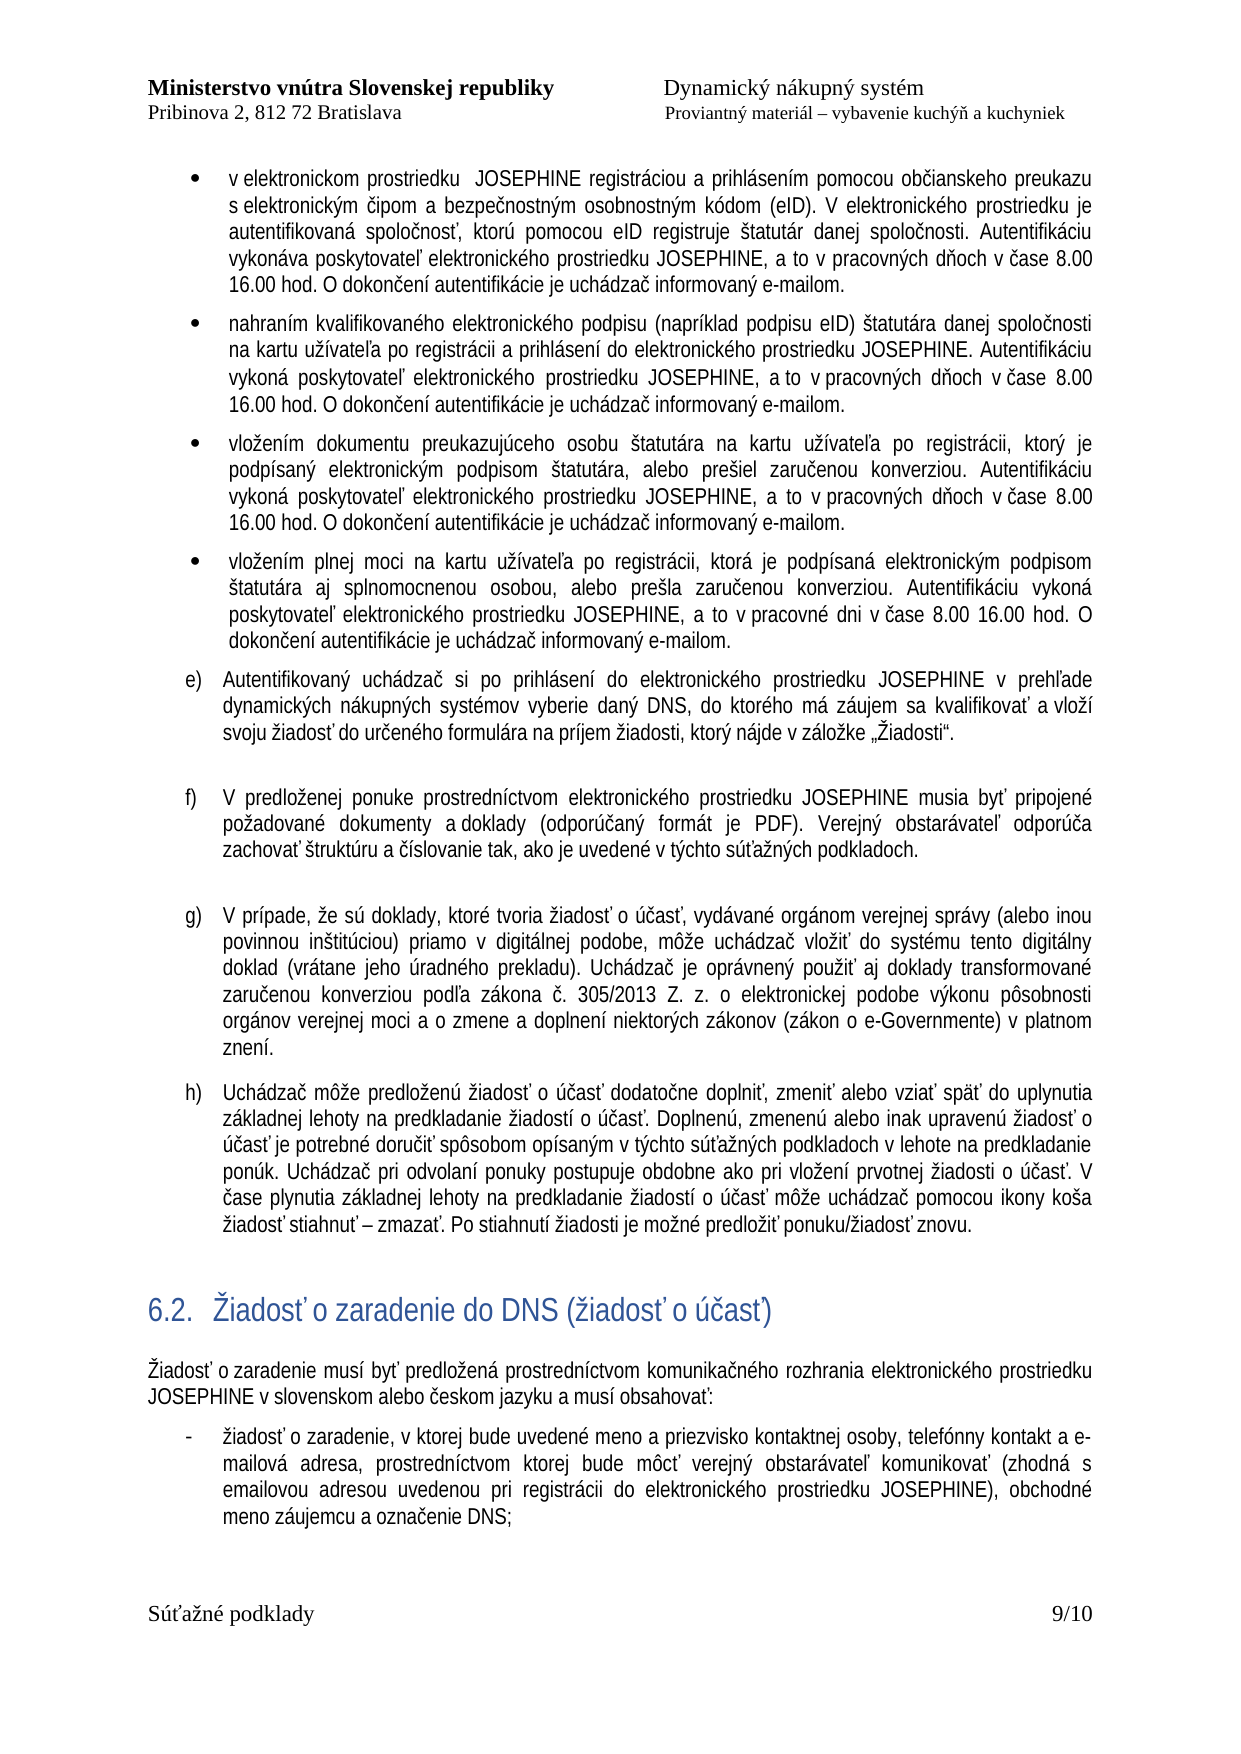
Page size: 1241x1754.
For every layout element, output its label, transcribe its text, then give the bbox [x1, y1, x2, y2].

text Žiadosť o zaradenie musí byť predložená prostredníctvom komunikačného rozhrania elektronického prostriedku JOSEPHINE v slovenskom alebo českom jazyku a musí obsahovať: [148, 1357, 1093, 1409]
list Uchádzač môže predloženú žiadosť o účasť dodatočne doplniť, zmeniť alebo vziať späť do uplynutia základnej lehoty na predkladanie žiadostí o účasť. Doplnenú, zmenenú alebo inak upravenú žiadosť o účasť je potrebné doručiť spôsobom opísaným v týchto súťažných podkladoch v lehote na predkladanie ponúk. Uchádzač pri odvolaní ponuky postupuje obdobne ako pri vložení prvotnej žiadosti o účasť. V čase plynutia základnej lehoty na predkladanie žiadostí o účasť môže uchádzač pomocou ikony koša žiadosť stiahnuť – zmazať. Po stiahnutí žiadosti je možné predložiť ponuku/žiadosť znovu. [185, 1079, 1093, 1237]
subtitle 6.2. Žiadosť o zaradenie do DNS (žiadosť o účasť) [148, 1291, 1093, 1329]
list žiadosť o zaradenie, v ktorej bude uvedené meno a priezvisko kontaktnej osoby, telefónny kontakt a e-mailová adresa, prostredníctvom ktorej bude môcť verejný obstarávateľ komunikovať (zhodná s emailovou adresou uvedenou pri registrácii do elektronického prostriedku JOSEPHINE), obchodné meno záujemcu a označenie DNS; [185, 1422, 1093, 1529]
list V predloženej ponuke prostredníctvom elektronického prostriedku JOSEPHINE musia byť pripojené požadované dokumenty a doklady (odporúčaný formát je PDF). Verejný obstarávateľ odporúča zachovať štruktúru a číslovanie tak, ako je uvedené v týchto súťažných podkladoch. [185, 784, 1093, 863]
list V prípade, že sú doklady, ktoré tvoria žiadosť o účasť, vydávané orgánom verejnej správy (alebo inou povinnou inštitúciou) priamo v digitálnej podobe, môže uchádzač vložiť do systému tento digitálny doklad (vrátane jeho úradného prekladu). Uchádzač je oprávnený použiť aj doklady transformované zaručenou konverziou podľa zákona č. 305/2013 Z. z. o elektronickej podobe výkonu pôsobnosti orgánov verejnej moci a o zmene a doplnení niektorých zákonov (zákon o e-Governmente) v platnom znení. [185, 902, 1093, 1060]
list vložením dokumentu preukazujúceho osobu štatutára na kartu užívateľa po registrácii, ktorý je podpísaný elektronickým podpisom štatutára, alebo prešiel zaručenou konverziou. Autentifikáciu vykoná poskytovateľ elektronického prostriedku JOSEPHINE, a to v pracovných dňoch v čase 8.00 16.00 hod. O dokončení autentifikácie je uchádzač informovaný e-mailom. [191, 430, 1093, 535]
list v elektronickom prostriedku JOSEPHINE registráciou a prihlásením pomocou občianskeho preukazu s elektronickým čipom a bezpečnostným osobnostným kódom (eID). V elektronického prostriedku je autentifikovaná spoločnosť, ktorú pomocou eID registruje štatutár danej spoločnosti. Autentifikáciu vykonáva poskytovateľ elektronického prostriedku JOSEPHINE, a to v pracovných dňoch v čase 8.00 16.00 hod. O dokončení autentifikácie je uchádzač informovaný e-mailom. [191, 165, 1093, 297]
list nahraním kvalifikovaného elektronického podpisu (napríklad podpisu eID) štatutára danej spoločnosti na kartu užívateľa po registrácii a prihlásení do elektronického prostriedku JOSEPHINE. Autentifikáciu vykoná poskytovateľ elektronického prostriedku JOSEPHINE, a to v pracovných dňoch v čase 8.00 16.00 hod. O dokončení autentifikácie je uchádzač informovaný e-mailom. [191, 310, 1093, 417]
list vložením plnej moci na kartu užívateľa po registrácii, ktorá je podpísaná elektronickým podpisom štatutára aj splnomocnenou osobou, alebo prešla zaručenou konverziou. Autentifikáciu vykoná poskytovateľ elektronického prostriedku JOSEPHINE, a to v pracovné dni v čase 8.00 16.00 hod. O dokončení autentifikácie je uchádzač informovaný e-mailom. [191, 548, 1093, 653]
list Autentifikovaný uchádzač si po prihlásení do elektronického prostriedku JOSEPHINE v prehľade dynamických nákupných systémov vyberie daný DNS, do ktorého má záujem sa kvalifikovať a vloží svoju žiadosť do určeného formulára na príjem žiadosti, ktorý nájde v záložke „Žiadosti“. [185, 666, 1093, 745]
